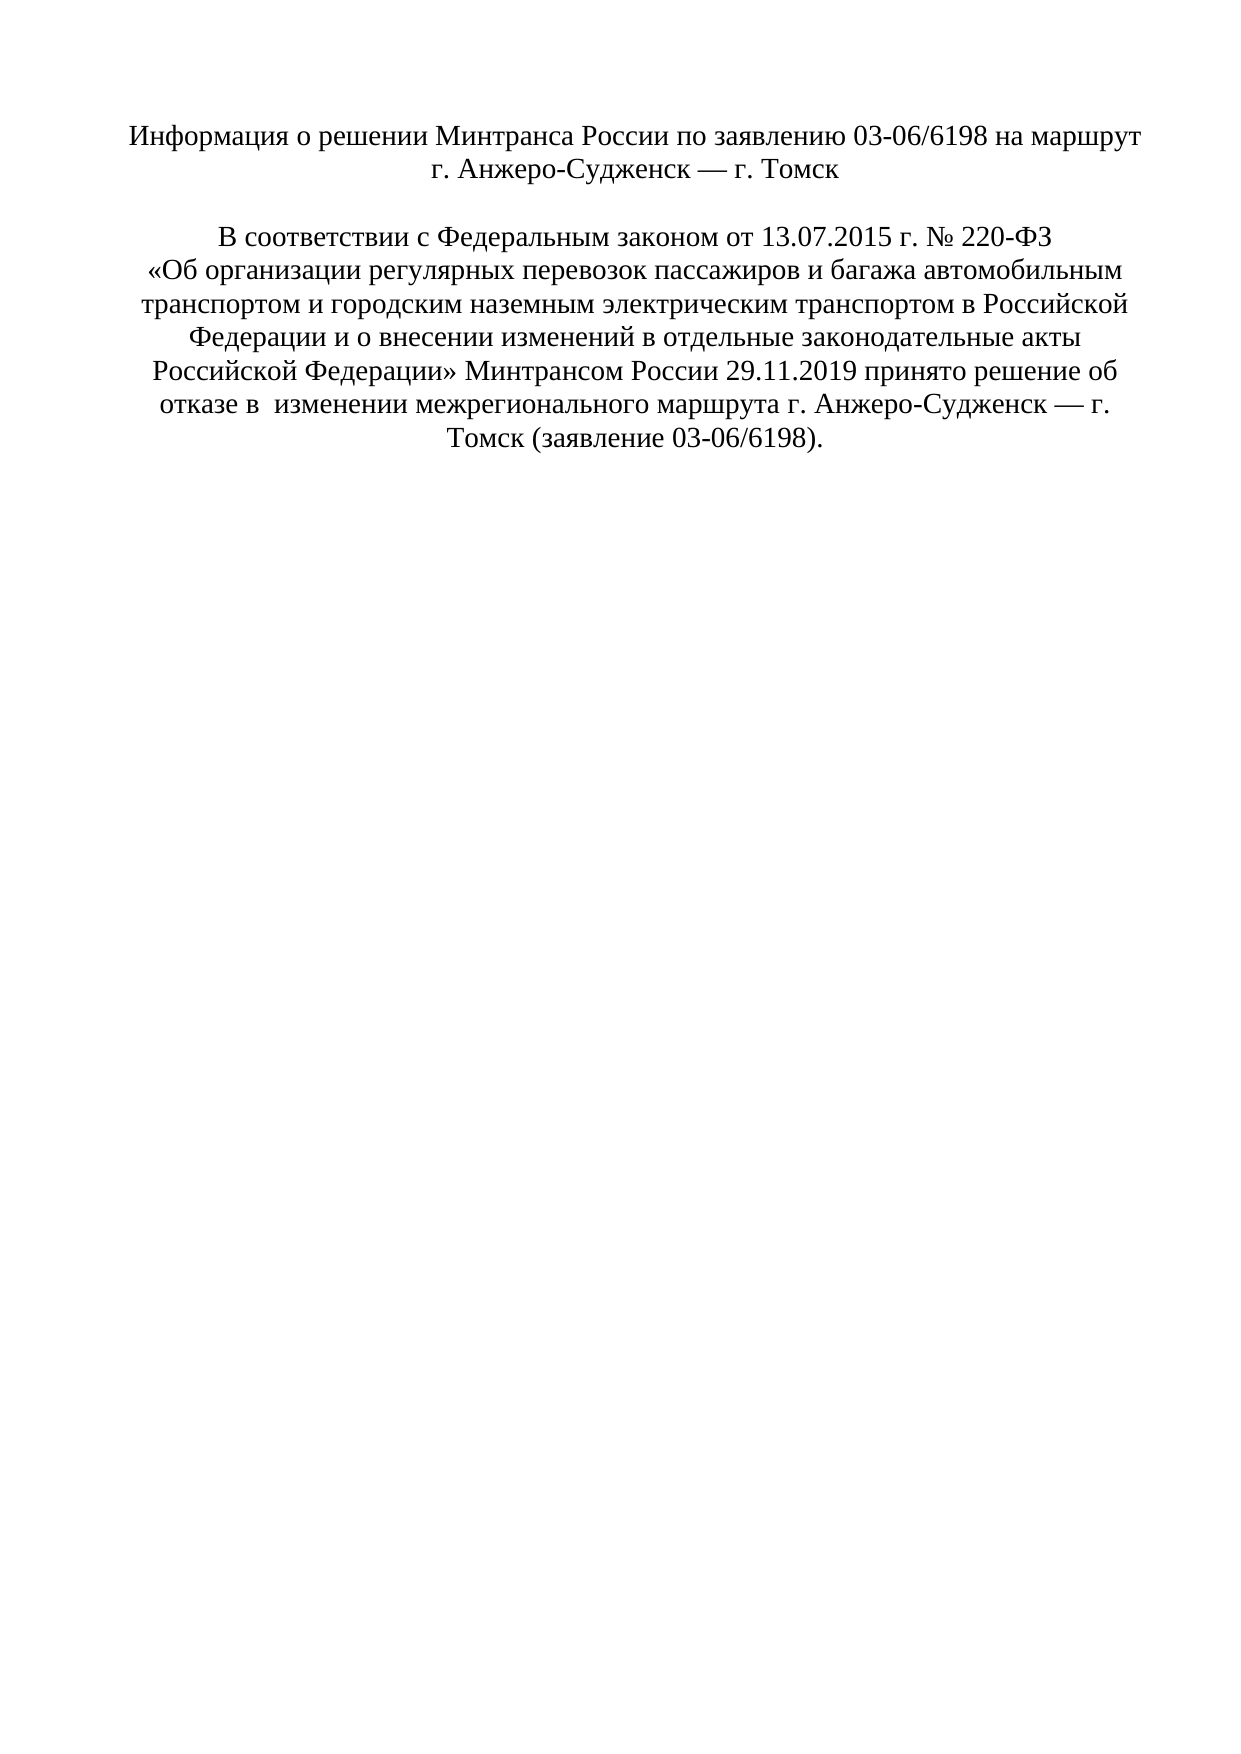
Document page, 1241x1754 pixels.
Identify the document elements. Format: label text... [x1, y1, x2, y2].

text Информация о решении Минтранса России по заявлению 03-06/6198 на маршрут г. Анжеро-Судженск — г. Томск [118, 118, 1152, 185]
text В соответствии с Федеральным законом от 13.07.2015 г. № 220-ФЗ «Об организации регулярных перевозок пассажиров и багажа автомобильным транспортом и городским наземным электрическим транспортом в Российской Федерации и о внесении изменений в отдельные законодательные акты Российской Федерации» Минтрансом России 29.11.2019 принято решение об отказе в изменении межрегионального маршрута г. Анжеро-Судженск — г. Томск (заявление 03-06/6198). [118, 219, 1152, 453]
